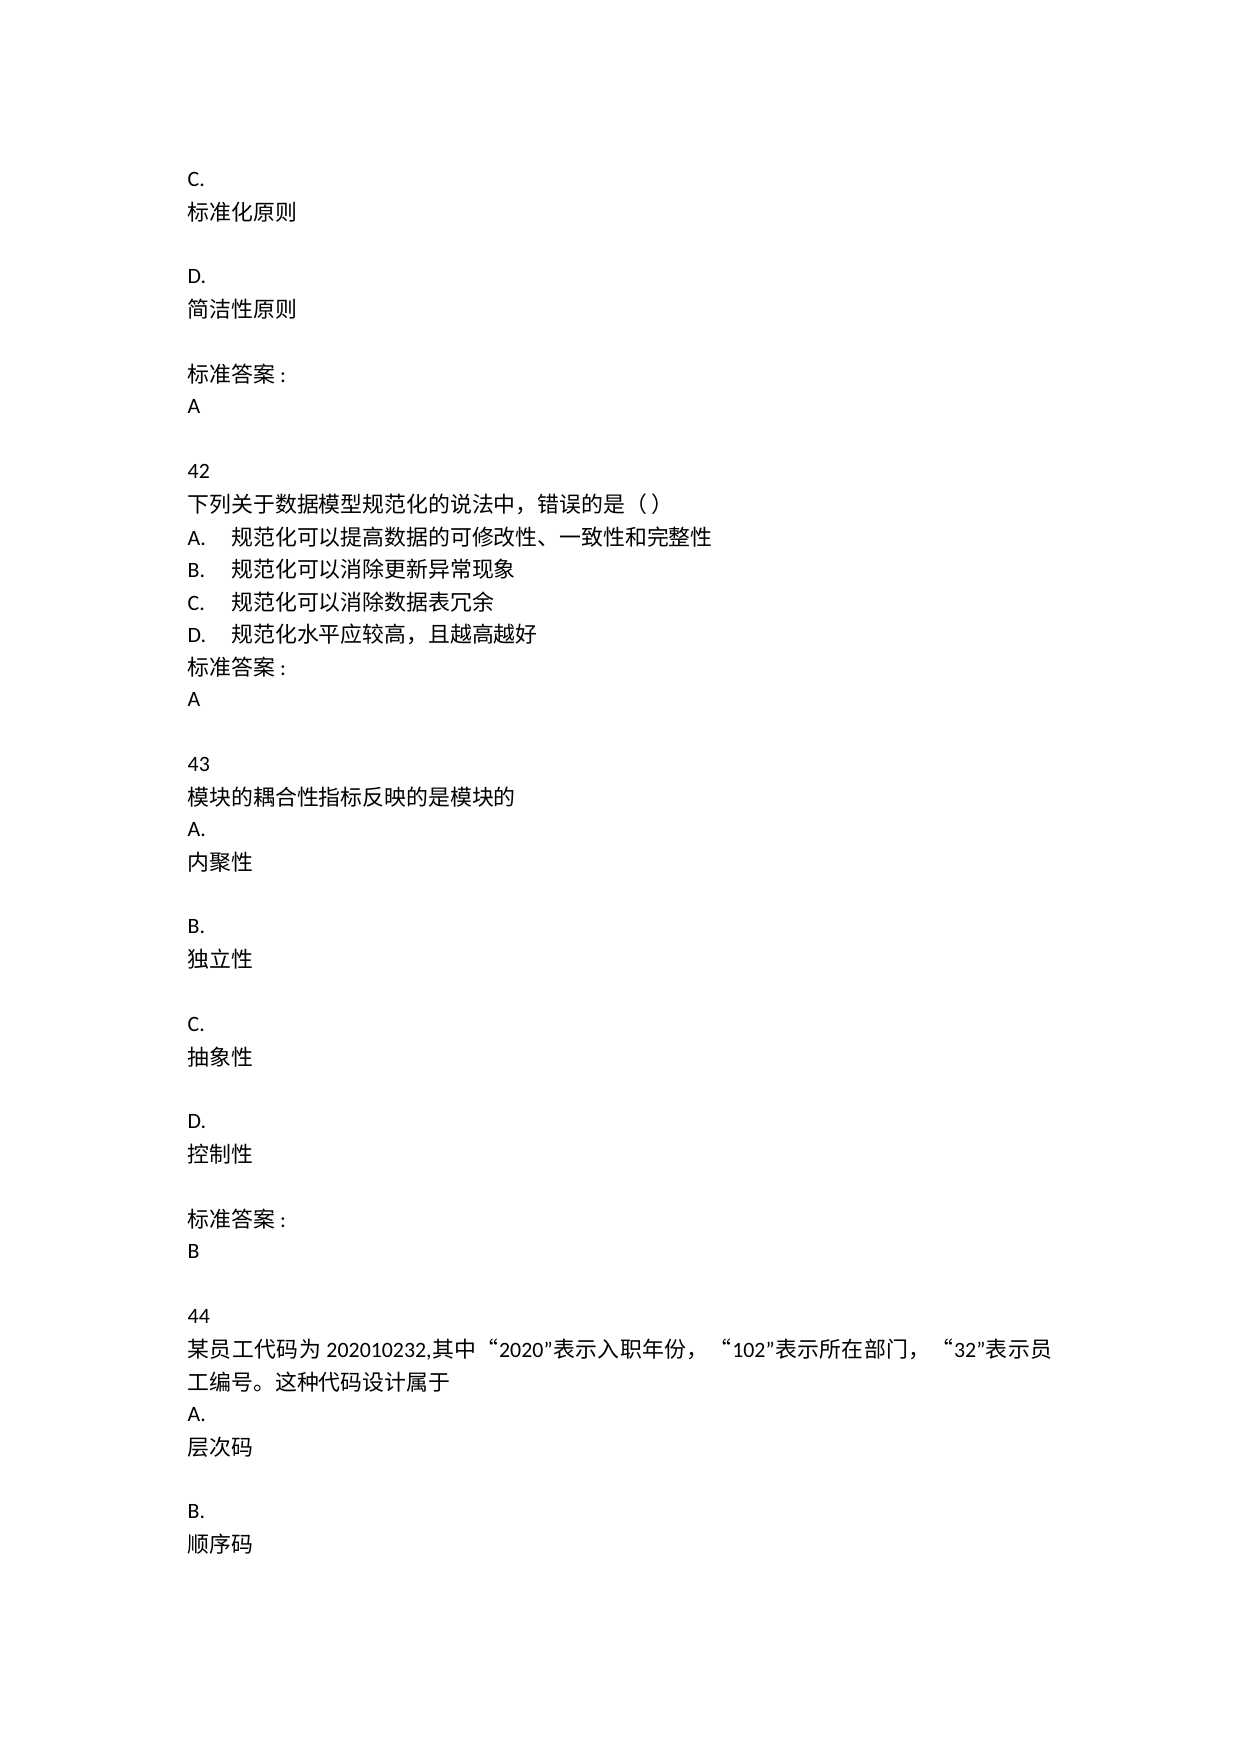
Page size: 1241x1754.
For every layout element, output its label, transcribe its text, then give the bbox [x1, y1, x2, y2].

text 简洁性原则 [187, 292, 1053, 324]
text C. 规范化可以消除数据表冗余 [187, 584, 1053, 617]
text 独立性 [187, 942, 1053, 974]
text C. [187, 162, 1053, 194]
text B. 规范化可以消除更新异常现象 [187, 552, 1053, 584]
text 模块的耦合性指标反映的是模块的 [187, 779, 1053, 812]
text 层次码 [187, 1429, 1053, 1462]
text 43 [187, 747, 1053, 779]
text 顺序码 [187, 1527, 1053, 1559]
text B. [187, 909, 1053, 942]
text A. [187, 1397, 1053, 1429]
text 42 [187, 454, 1053, 487]
text A [187, 389, 1053, 422]
text 44 [187, 1299, 1053, 1332]
text A. 规范化可以提高数据的可修改性、一致性和完整性 [187, 519, 1053, 552]
text 控制性 [187, 1137, 1053, 1169]
text D. [187, 259, 1053, 292]
text 内聚性 [187, 844, 1053, 877]
text 标准答案 : [187, 649, 1053, 682]
text B. [187, 1494, 1053, 1527]
text 抽象性 [187, 1039, 1053, 1072]
text 标准答案 : [187, 357, 1053, 389]
text A. [187, 812, 1053, 844]
text 某员工代码为202010232,其中“2020”表示入职年份，“102”表示所在部门，“32”表示员工编号。这种代码设计属于 [187, 1332, 1053, 1397]
text A [187, 682, 1053, 714]
text B [187, 1234, 1053, 1267]
text 标准答案 : [187, 1202, 1053, 1234]
text 下列关于数据模型规范化的说法中，错误的是（ ） [187, 487, 1053, 519]
text D. 规范化水平应较高，且越高越好 [187, 617, 1053, 649]
text 标准化原则 [187, 194, 1053, 227]
text C. [187, 1007, 1053, 1039]
text D. [187, 1104, 1053, 1137]
